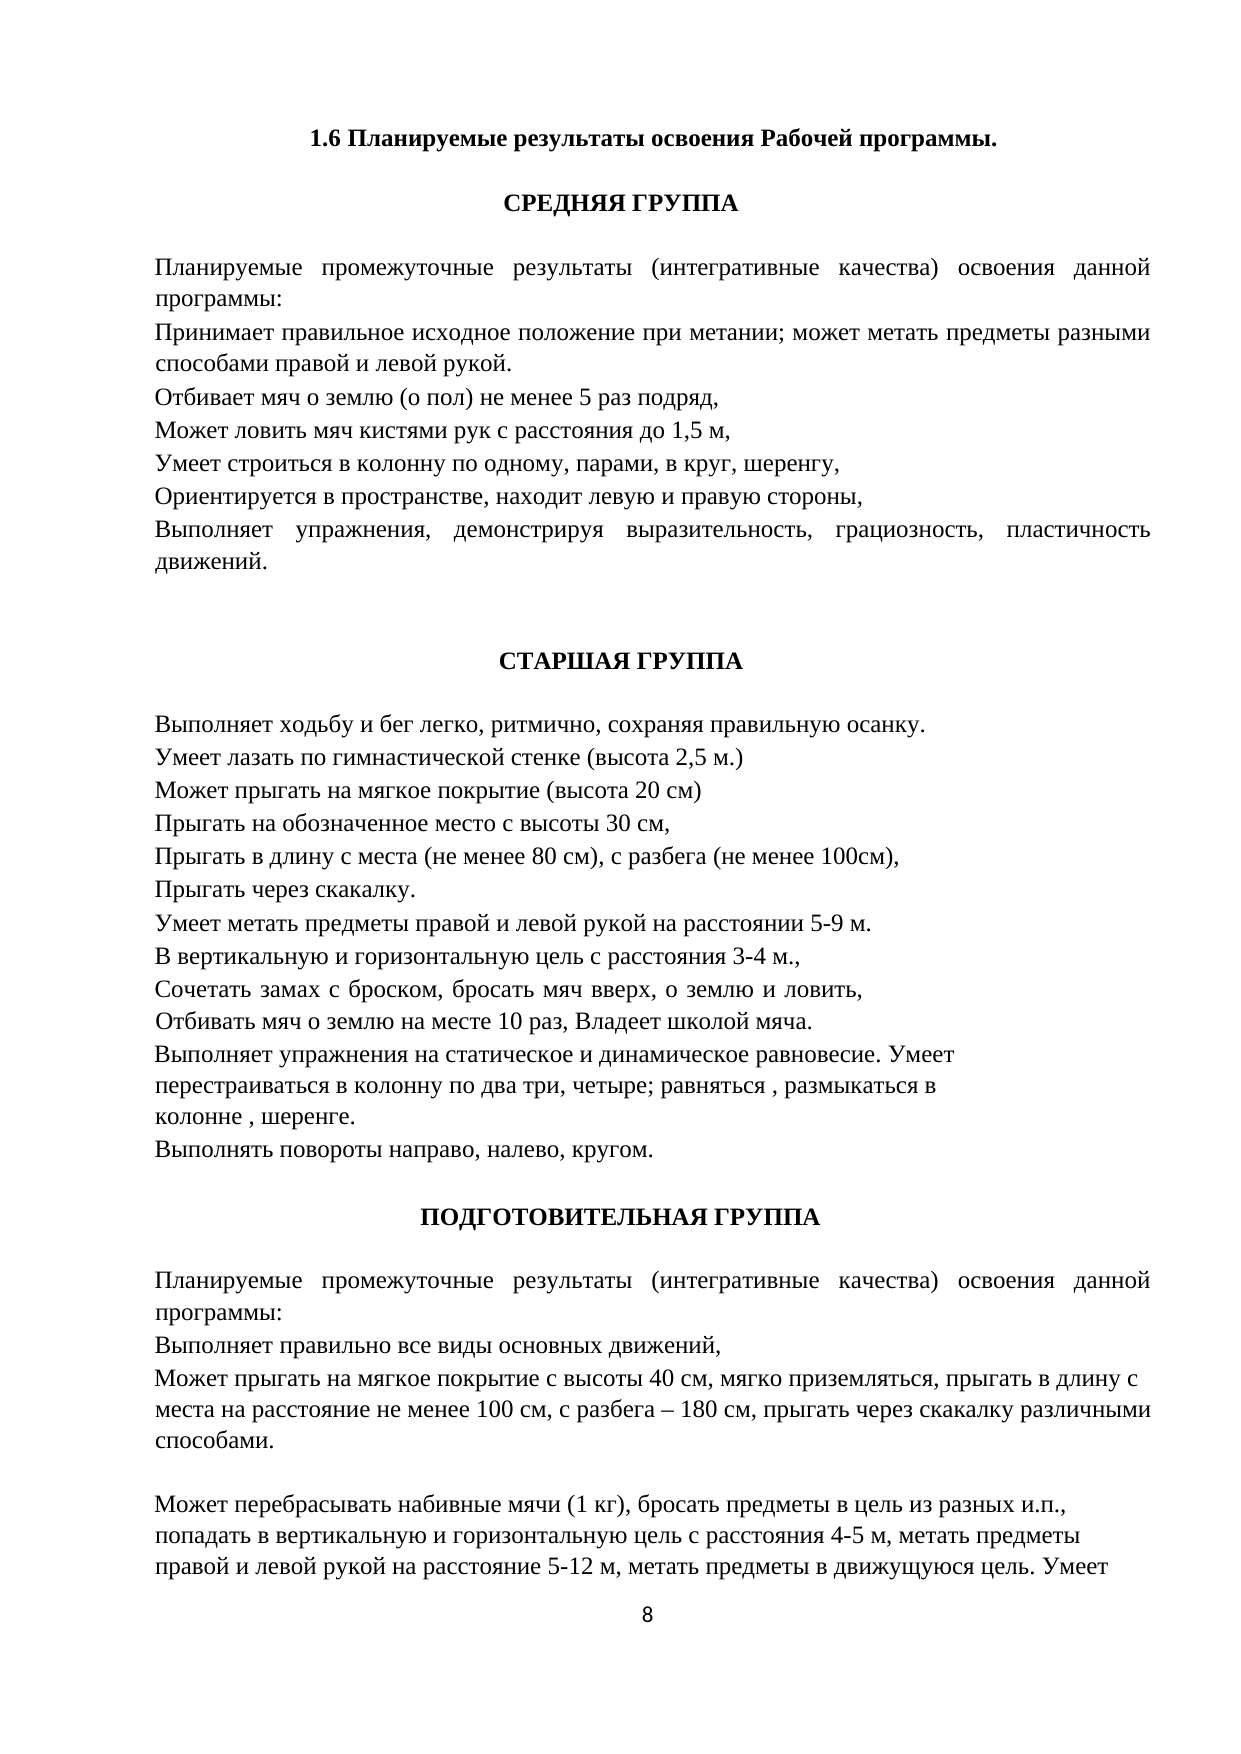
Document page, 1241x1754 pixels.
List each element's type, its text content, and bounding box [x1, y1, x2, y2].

text Умеет лазать по гимнастической стенке (высота 2,5 м.) [154, 742, 1152, 771]
text В вертикальную и горизонтальную цель с расстояния 3-4 м., [154, 941, 1152, 969]
text Выполняет правильно все виды основных движений, [154, 1330, 1152, 1358]
text СРЕДНЯЯ ГРУППА [89, 188, 1153, 217]
text Выполняет ходьбу и бег легко, ритмично, сохраняя правильную осанку. [154, 709, 1152, 738]
text Может прыгать на мягкое покрытие (высота 20 см) [154, 775, 1152, 804]
text Планируемые промежуточные результаты (интегративные качества) освоения данной программы: [154, 1265, 1152, 1325]
text Принимает правильное исходное положение при метании; может метать предметы разными способами правой и левой рукой. [154, 317, 1152, 377]
text Умеет метать предметы правой и левой рукой на расстоянии 5-9 м. [154, 908, 1152, 936]
text Прыгать на обозначенное место с высоты 30 см, [154, 808, 1152, 837]
text Прыгать через скакалку. [154, 874, 1152, 903]
text Сочетать замах с броском, бросать мяч вверх, о землю и ловить, Отбивать мяч о землю на месте 10 раз, Владеет школой мяча. [154, 974, 864, 1034]
text Отбивает мяч о землю (о пол) не менее 5 раз подряд, [154, 382, 1152, 410]
text ПОДГОТОВИТЕЛЬНАЯ ГРУППА [88, 1202, 1153, 1230]
text Прыгать в длину с места (не менее 80 см), с разбега (не менее 100см), [154, 841, 1152, 870]
text Выполнять повороты направо, налево, кругом. [154, 1134, 1152, 1163]
text 1.6 Планируемые результаты освоения Рабочей программы. [154, 123, 1153, 152]
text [154, 1489, 1131, 1580]
text СТАРШАЯ ГРУППА [89, 646, 1153, 675]
text Ориентируется в пространстве, находит левую и правую стороны, [154, 481, 1152, 510]
text Планируемые промежуточные результаты (интегративные качества) освоения данной программы: [154, 252, 1152, 312]
text Умеет строиться в колонну по одному, парами, в круг, шеренгу, [154, 448, 1152, 477]
text Может прыгать на мягкое покрытие с высоты 40 см, мягко приземляться, прыгать в длину с места на расстояние не менее 100 см, с разбега – 180 см, прыгать через скакалку различными способами. [154, 1363, 1153, 1454]
text Выполняет упражнения на статическое и динамическое равновесие. Умеет перестраиваться в колонну по два три, четыре; равняться , размыкаться в колонне , шеренге. [154, 1039, 977, 1130]
text Может ловить мяч кистями рук с расстояния до 1,5 м, [154, 415, 1152, 443]
text Выполняет упражнения, демонстрируя выразительность, грациозность, пластичность движений. [154, 514, 1152, 575]
